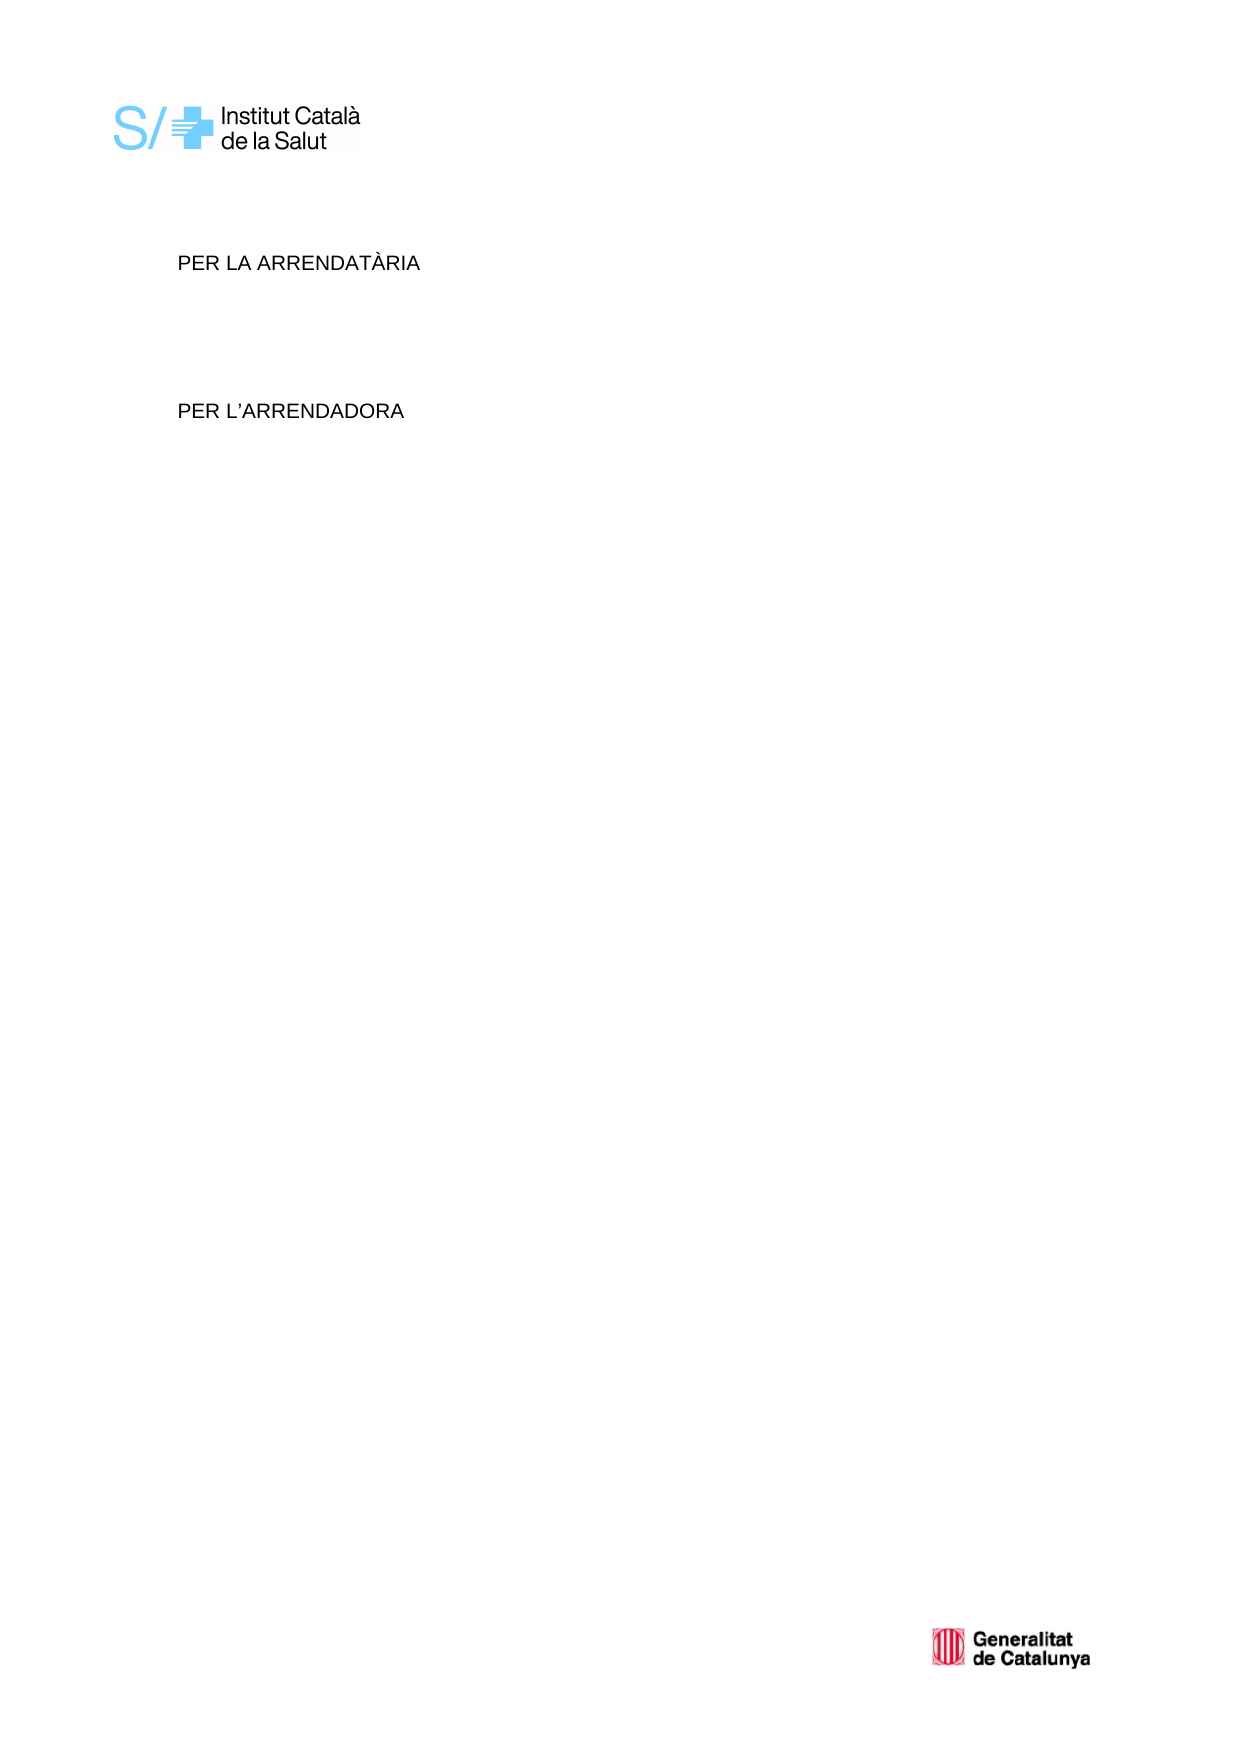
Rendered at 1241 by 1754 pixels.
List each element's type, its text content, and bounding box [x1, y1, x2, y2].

text PER L’ARRENDADORA [177, 398, 1063, 422]
picture [112, 103, 363, 154]
text PER LA ARRENDATÀRIA [177, 251, 1063, 275]
picture [893, 1621, 1129, 1674]
